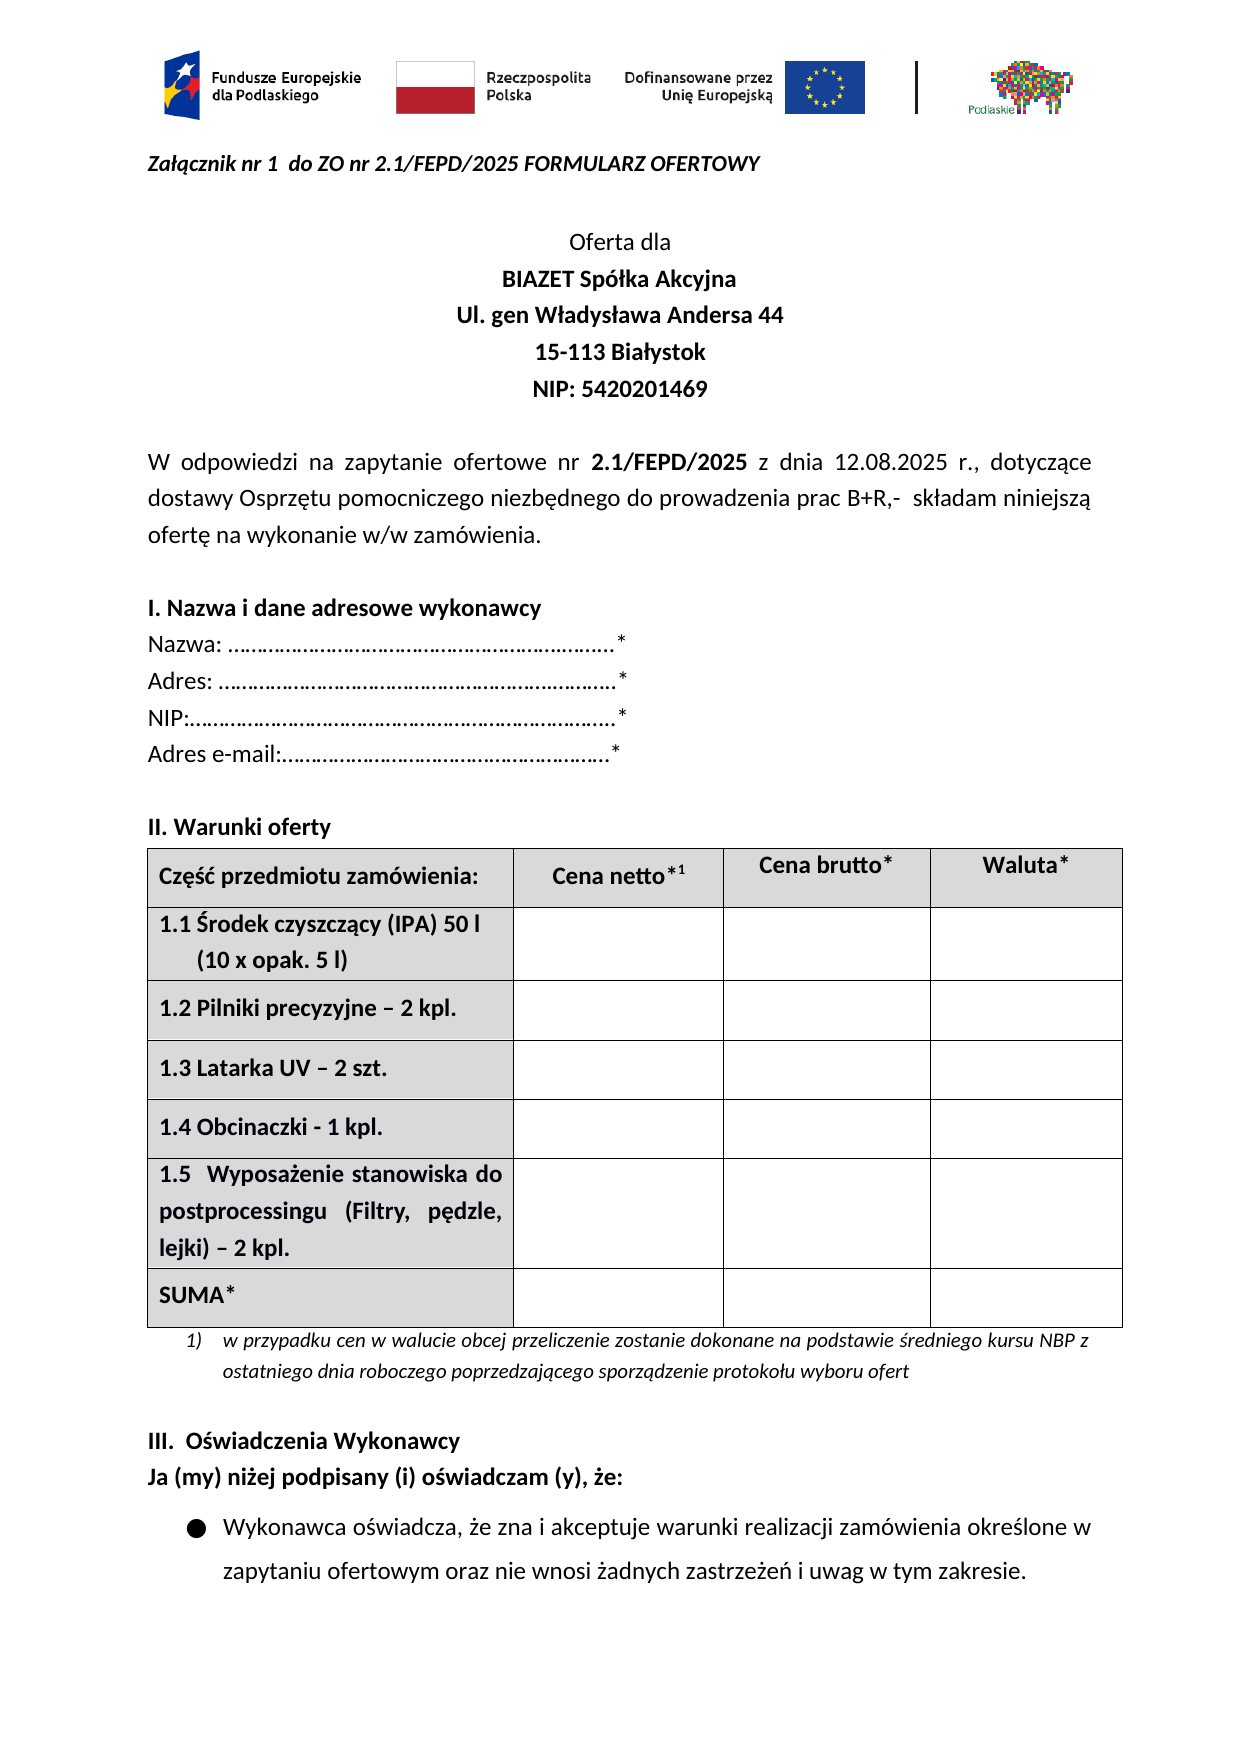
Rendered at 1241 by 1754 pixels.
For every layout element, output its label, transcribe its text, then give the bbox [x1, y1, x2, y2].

table_cell SUMA* [148, 1269, 513, 1327]
table_cell [724, 1269, 930, 1327]
text Oferta dla [148, 226, 1093, 257]
table_cell [931, 1269, 1122, 1327]
table_cell Środek czyszczący (IPA) 50 l (10 x opak. 5 l) [148, 908, 513, 980]
table_cell [931, 1041, 1122, 1098]
text Nazwa: ………………………………………………….……...* [148, 629, 1093, 659]
picture [147, 35, 1093, 135]
text W odpowiedzi na zapytanie ofertowe nr 2.1/FEPD/2025 z dnia 12.08.2025 r., dotyczące dostawy Osprzętu pomocniczego niezbędnego do prowadzenia prac B+R,- składam niniejszą ofertę na wykonanie w/w zamówienia. [148, 446, 1093, 549]
table_cell 1.5 Wyposażenie stanowiska do postprocessingu (Filtry, pędzle, lejki) – 2 kpl. [148, 1159, 513, 1267]
table_cell [724, 1100, 930, 1158]
table_cell [931, 908, 1122, 980]
table_header Cena netto*1 [514, 849, 723, 907]
table_cell 1.4 Obcinaczki - 1 kpl. [148, 1100, 513, 1158]
text Adres: ………………………………………………….………..* [148, 665, 1093, 696]
table_cell [724, 908, 930, 980]
text II. Warunki oferty [148, 811, 1093, 842]
table_cell 1.3 Latarka UV – 2 szt. [148, 1041, 513, 1098]
text 15-113 Białystok [148, 336, 1093, 367]
table_header Część przedmiotu zamówienia: [148, 849, 513, 907]
table_cell [514, 981, 723, 1039]
text I. Nazwa i dane adresowe wykonawcy [148, 592, 1093, 623]
table_cell [514, 908, 723, 980]
table_cell [724, 981, 930, 1039]
table_cell [931, 1100, 1122, 1158]
table_cell [514, 1159, 723, 1267]
text NIP: 5420201469 [148, 373, 1093, 403]
table_cell [931, 1159, 1122, 1267]
text Adres e-mail:…………………………………………………* [148, 738, 1093, 769]
list Wykonawca oświadcza, że zna i akceptuje warunki realizacji zamówienia określone w zapytaniu ofertowym oraz nie wnosi żadnych zastrzeżeń i uwag w tym zakresie. [185, 1498, 1093, 1586]
table_cell [514, 1269, 723, 1327]
table_header Waluta* [931, 849, 1122, 907]
table_cell [931, 981, 1122, 1039]
text Ja (my) niżej podpisany (i) oświadczam (y), że: [148, 1462, 1093, 1492]
table_cell 1.2 Pilniki precyzyjne – 2 kpl. [148, 981, 513, 1039]
text BIAZET Spółka Akcyjna [266, 263, 1093, 293]
table_cell [724, 1159, 930, 1267]
list w przypadku cen w walucie obcej przeliczenie zostanie dokonane na podstawie średniego kursu NBP z ostatniego dnia roboczego poprzedzającego sporządzenie protokołu wyboru ofert [185, 1328, 1093, 1383]
table_cell [514, 1100, 723, 1158]
text III. Oświadczenia Wykonawcy [148, 1425, 1093, 1456]
text Ul. gen Władysława Andersa 44 [148, 299, 1093, 330]
table_header Cena brutto* [724, 849, 930, 907]
text NIP:………………………………………………………………..* [148, 702, 1093, 732]
table_cell [724, 1041, 930, 1098]
table_cell [514, 1041, 723, 1098]
